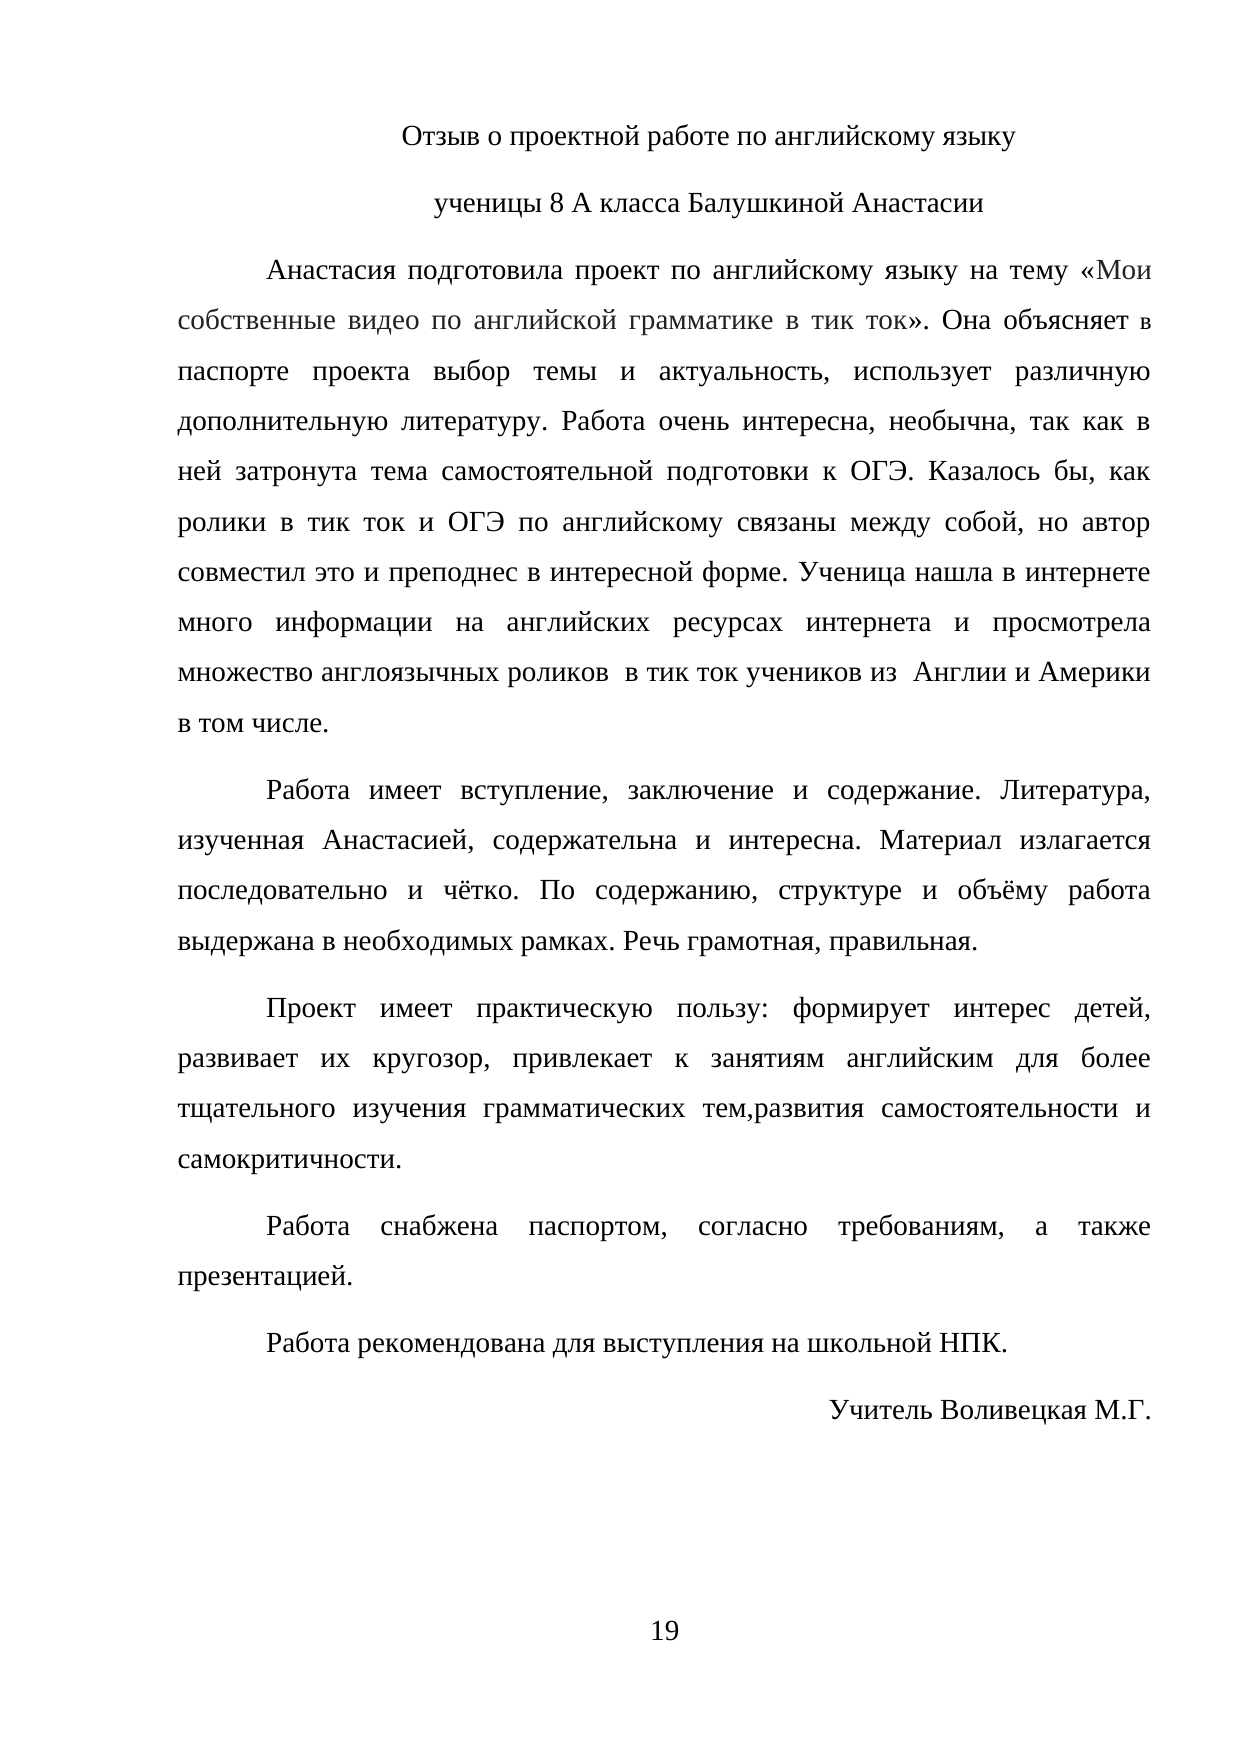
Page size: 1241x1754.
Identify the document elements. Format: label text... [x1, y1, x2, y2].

text Учитель Воливецкая М.Г. [177, 1392, 1152, 1426]
text Анастасия подготовила проект по английскому языку на тему «Мои собственные видео по английской грамматике в тик ток». Она объясняет в паспорте проекта выбор темы и актуальность, использует различную дополнительную литературу. Работа очень интересна, необычна, так как в ней затронута тема самостоятельной подготовки к ОГЭ. Казалось бы, как ролики в тик ток и ОГЭ по английскому связаны между собой, но автор совместил это и преподнес в интересной форме. Ученица нашла в интернете много информации на английских ресурсах интернета и просмотрела множество англоязычных роликов в тик ток учеников из Англии и Америки в том числе. [177, 252, 1152, 738]
text Работа рекомендована для выступления на школьной НПК. [177, 1325, 1152, 1358]
text Проект имеет практическую пользу: формирует интерес детей, развивает их кругозор, привлекает к занятиям английским для более тщательного изучения грамматических тем,развития самостоятельности и самокритичности. [177, 990, 1152, 1174]
text Отзыв о проектной работе по английскому языку [177, 118, 1152, 152]
text Работа имеет вступление, заключение и содержание. Литература, изученная Анастасией, содержательна и интересна. Материал излагается последовательно и чётко. По содержанию, структуре и объёму работа выдержана в необходимых рамках. Речь грамотная, правильная. [177, 772, 1152, 956]
text Работа снабжена паспортом, согласно требованиям, а также презентацией. [177, 1208, 1152, 1292]
text ученицы 8 А класса Балушкиной Анастасии [177, 185, 1152, 219]
